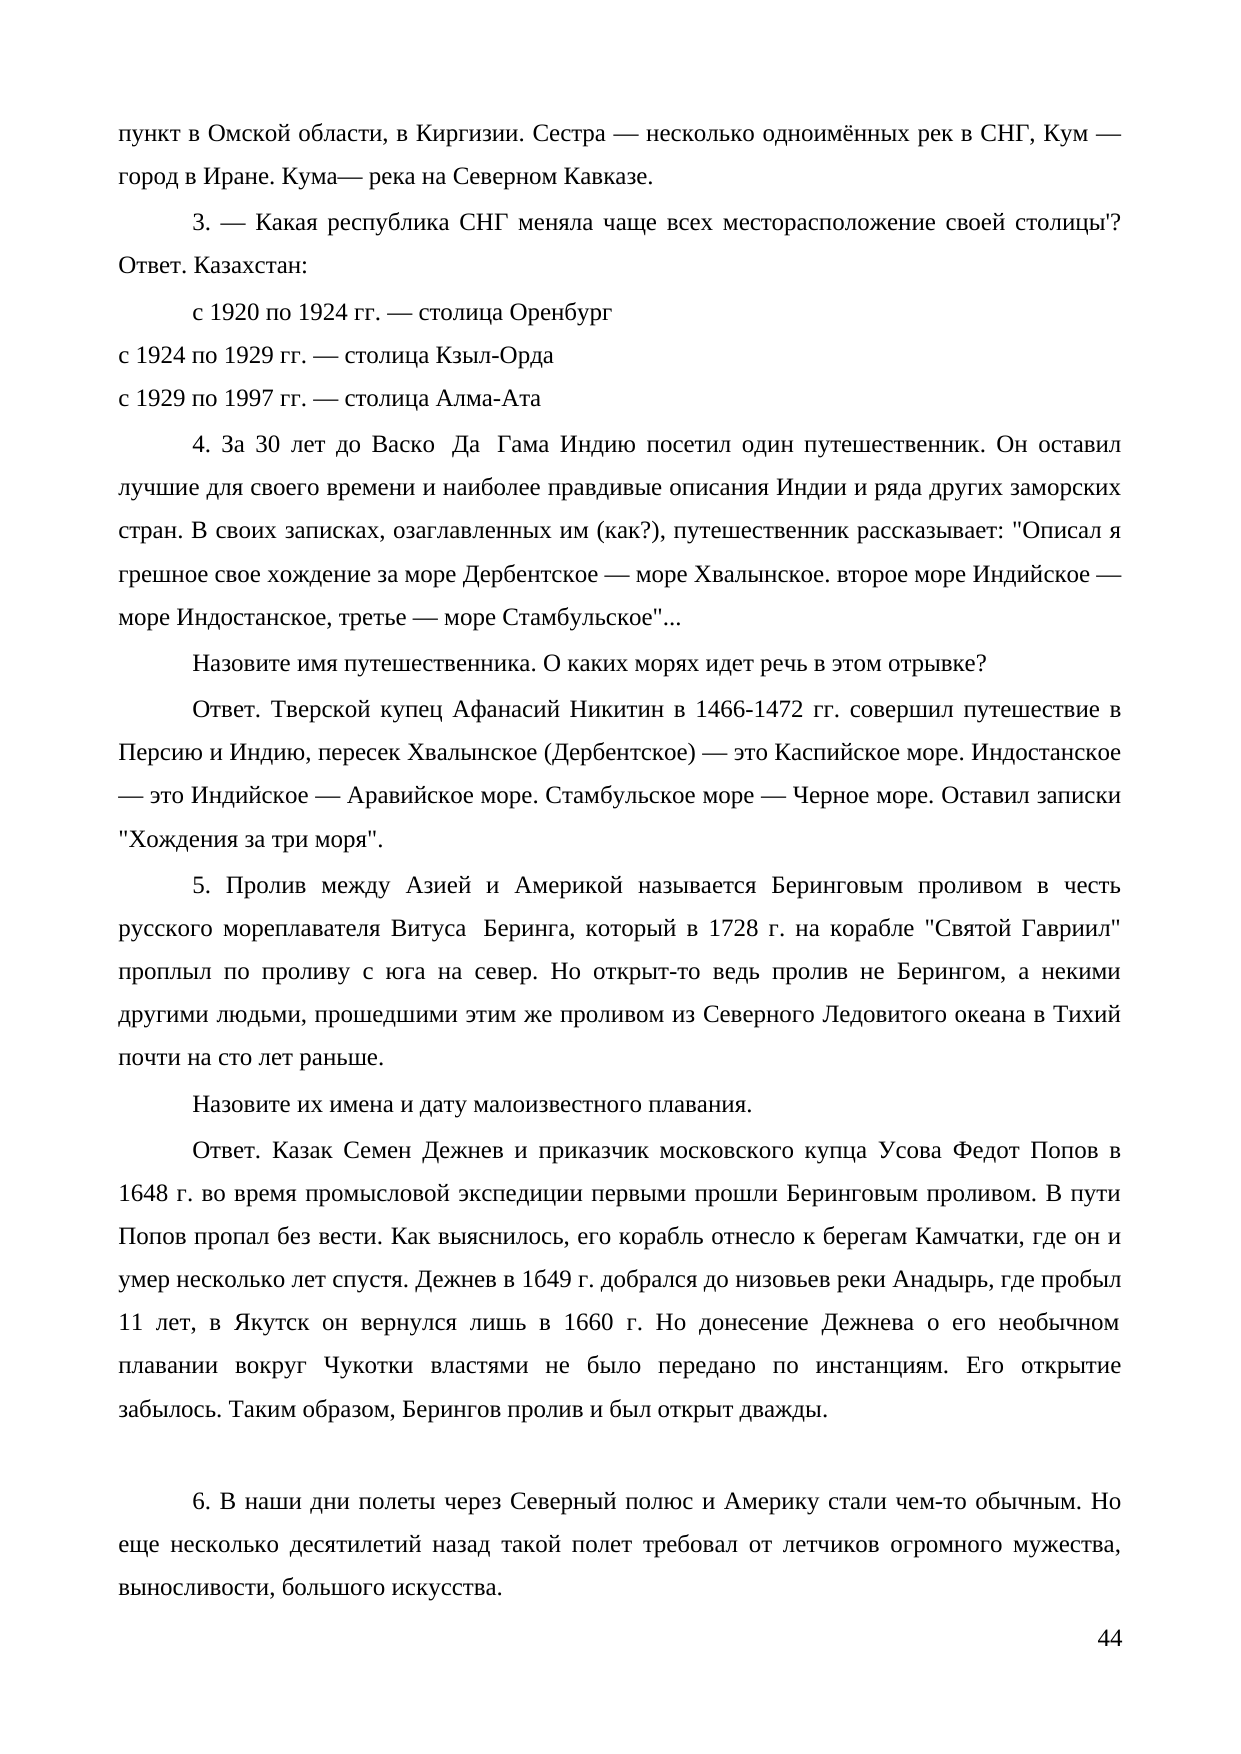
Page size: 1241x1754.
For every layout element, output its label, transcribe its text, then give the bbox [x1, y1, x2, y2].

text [118, 118, 1122, 190]
text с 1920 по 1924 гг. — столица Оренбург с 1924 по 1929 гг. — столица Кзыл-Орда с 1929 по 1997 гг. — столица Алма-Ата [118, 297, 1122, 412]
text 6. В наши дни полеты через Северный полюс и Америку стали чем-то обычным. Но еще несколько десятилетий назад такой полет требовал от летчиков огромного мужества, выносливости, большого искусства. [118, 1486, 1122, 1601]
text 3. — Какая республика СНГ меняла чаще всех месторасположение своей столицы'? Ответ. Казахстан: [118, 207, 1122, 279]
text Назовите имя путешественника. О каких морях идет речь в этом отрывке? [118, 648, 1122, 677]
text Ответ. Тверской купец Афанасий Никитин в 1466-1472 гг. совершил путешествие в Персию и Индию, пересек Хвалынское (Дербентское) — это Каспийское море. Индостанское — это Индийское — Аравийское море. Стамбульское море — Черное море. Оставил записки "Хождения за три моря". [118, 694, 1122, 852]
text 5. Пролив между Азией и Америкой называется Беринговым проливом в честь русского мореплавателя Витуса Беринга, который в . на корабле "Святой Гавриил" проплыл по проливу с юга на север. Но открыт-то ведь пролив не Берингом, а некими другими людьми, прошедшими этим же проливом из Северного Ледовитого океана в Тихий почти на сто лет раньше. [118, 870, 1122, 1071]
text Назовите их имена и дату малоизвестного плавания. [118, 1089, 1122, 1117]
text Ответ. Казак Семен Дежнев и приказчик московского купца Усова Федот Попов в . во время промысловой экспедиции первыми прошли Беринговым проливом. В пути Попов пропал без вести. Как выяснилось, его корабль отнесло к берегам Камчатки, где он и умер несколько лет спустя. Дежнев в 1б49 г. добрался до низовьев реки Анадырь, где пробыл 11 лет, в Якутск он вернулся лишь в . Но донесение Дежнева о его необычном плавании вокруг Чукотки властями не было передано по инстанциям. Его открытие забылось. Таким образом, Берингов пролив и был открыт дважды. [118, 1135, 1122, 1422]
text 4. За 30 лет до Васко Да Гама Индию посетил один путешественник. Он оставил лучшие для своего времени и наиболее правдивые описания Индии и ряда других заморских стран. В своих записках, озаглавленных им (как?), путешественник рассказывает: "Описал я грешное свое хождение за море Дербентское — море Хвалынское. второе море Индийское — море Индостанское, третье — море Стамбульское"... [118, 429, 1122, 631]
